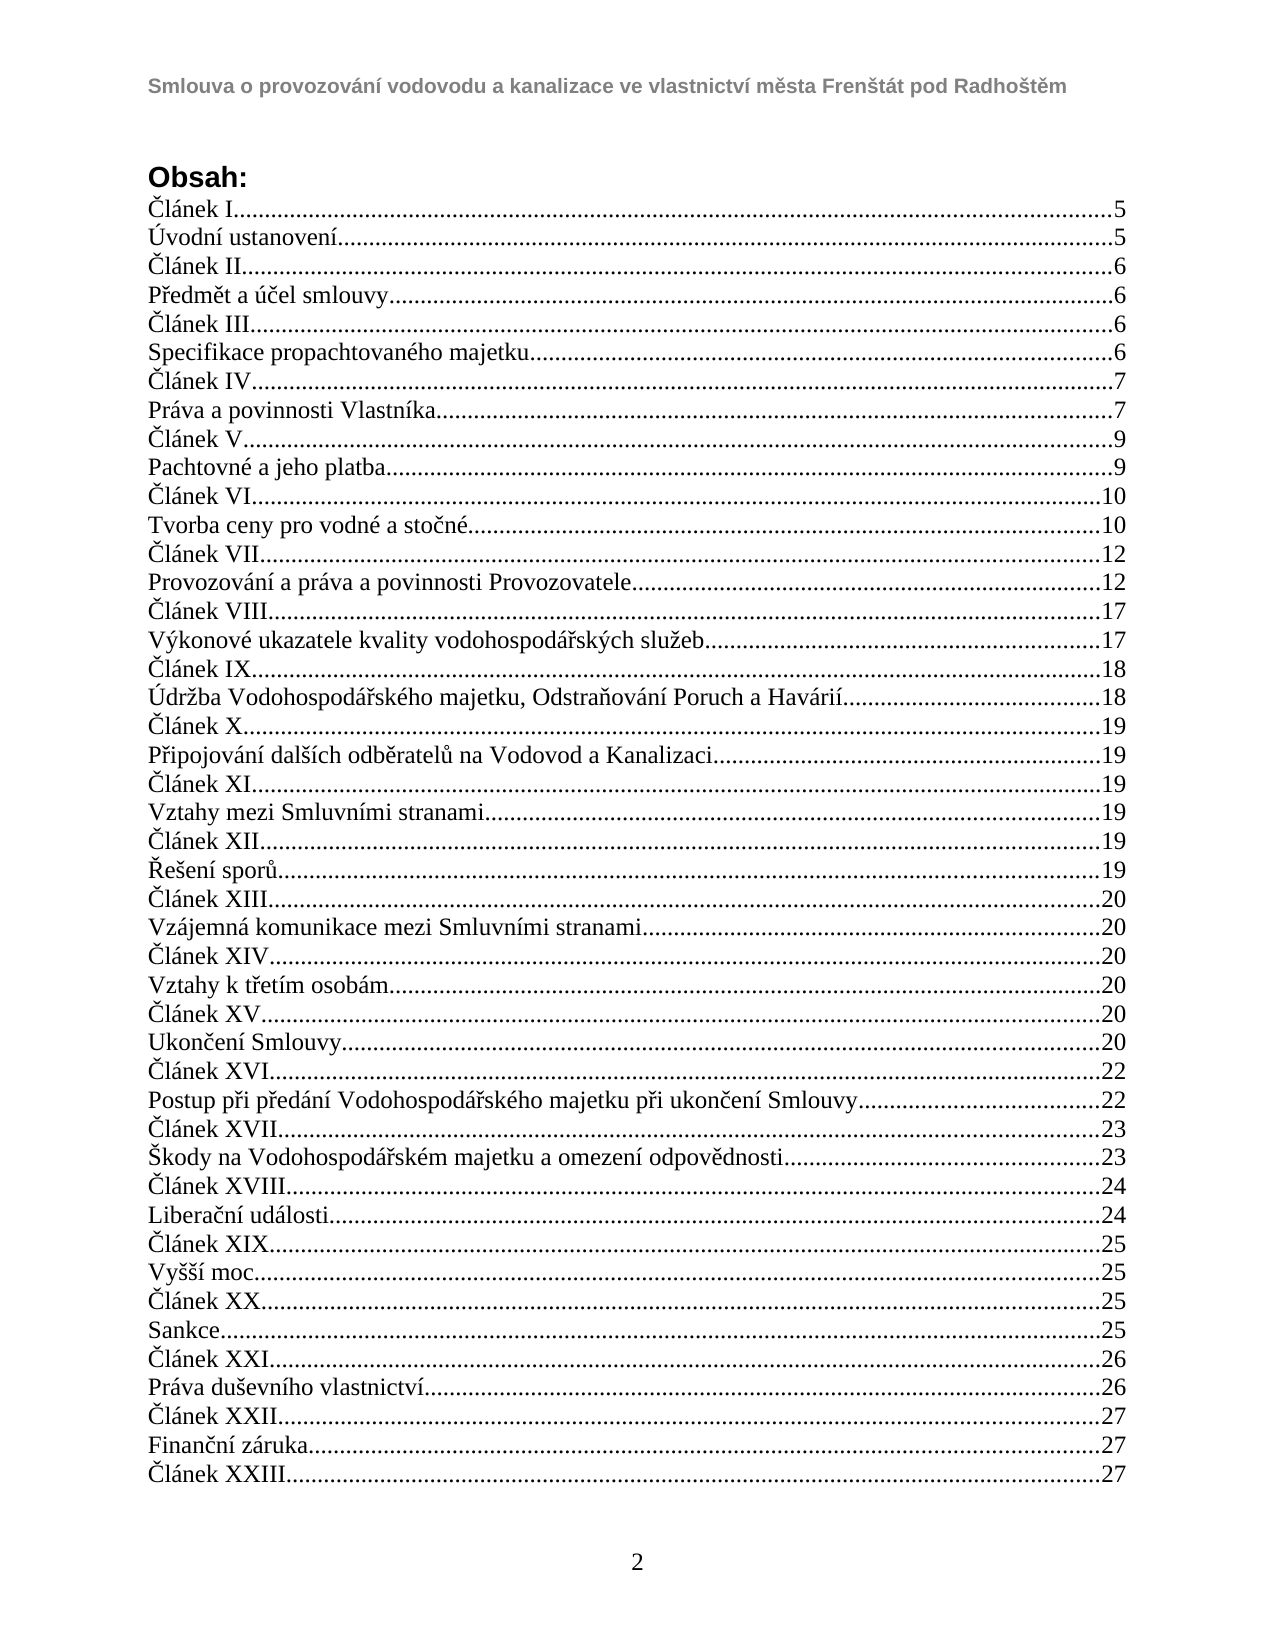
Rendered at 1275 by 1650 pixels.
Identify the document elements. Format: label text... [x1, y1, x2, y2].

text Vztahy k třetím osobám 20 [148, 970, 1127, 999]
text Článek XIII 20 [148, 884, 1127, 912]
text Článek VIII 17 [148, 596, 1127, 625]
text Článek IV 7 [148, 366, 1127, 395]
text Článek IX 18 [148, 654, 1127, 682]
text Pachtovné a jeho platba 9 [148, 452, 1127, 481]
text Sankce 25 [148, 1315, 1127, 1344]
text Článek XIV 20 [148, 941, 1127, 970]
text Vztahy mezi Smluvními stranami 19 [148, 797, 1127, 826]
text Článek XXIII 27 [148, 1459, 1127, 1487]
text Článek XIX 25 [148, 1229, 1127, 1257]
text Článek VII 12 [148, 539, 1127, 567]
text Článek X 19 [148, 711, 1127, 740]
text Článek II 6 [148, 251, 1127, 280]
text Vzájemná komunikace mezi Smluvními stranami 20 [148, 912, 1127, 941]
text Údržba Vodohospodářského majetku, Odstraňování Poruch a Havárií 18 [148, 682, 1127, 711]
text Článek V 9 [148, 424, 1127, 452]
text Článek XII 19 [148, 826, 1127, 855]
text Řešení sporů 19 [148, 855, 1127, 884]
text Práva a povinnosti Vlastníka 7 [148, 395, 1127, 424]
text Finanční záruka 27 [148, 1430, 1127, 1459]
text Článek XVI 22 [148, 1056, 1127, 1085]
text Článek XXI 26 [148, 1344, 1127, 1372]
text Článek XXII 27 [148, 1401, 1127, 1430]
text Tvorba ceny pro vodné a stočné 10 [148, 510, 1127, 539]
text Vyšší moc 25 [148, 1257, 1127, 1286]
text Výkonové ukazatele kvality vodohospodářských služeb 17 [148, 625, 1127, 654]
text Liberační události 24 [148, 1200, 1127, 1229]
text Připojování dalších odběratelů na Vodovod a Kanalizaci 19 [148, 740, 1127, 769]
text Specifikace propachtovaného majetku 6 [148, 337, 1127, 366]
text Obsah: [148, 160, 1127, 194]
text Článek XX 25 [148, 1286, 1127, 1315]
text Postup při předání Vodohospodářského majetku při ukončení Smlouvy 22 [148, 1085, 1127, 1114]
text Úvodní ustanovení 5 [148, 222, 1127, 251]
text Provozování a práva a povinnosti Provozovatele 12 [148, 567, 1127, 596]
text Článek I 5 [148, 194, 1127, 222]
text Ukončení Smlouvy 20 [148, 1027, 1127, 1056]
text Článek XVII 23 [148, 1114, 1127, 1142]
text Článek XI 19 [148, 769, 1127, 797]
text Článek XV 20 [148, 999, 1127, 1027]
text Předmět a účel smlouvy 6 [148, 280, 1127, 309]
text Práva duševního vlastnictví 26 [148, 1372, 1127, 1401]
text Článek VI 10 [148, 481, 1127, 510]
text Článek III 6 [148, 309, 1127, 337]
text Článek XVIII 24 [148, 1171, 1127, 1200]
text Škody na Vodohospodářském majetku a omezení odpovědnosti 23 [148, 1142, 1127, 1171]
